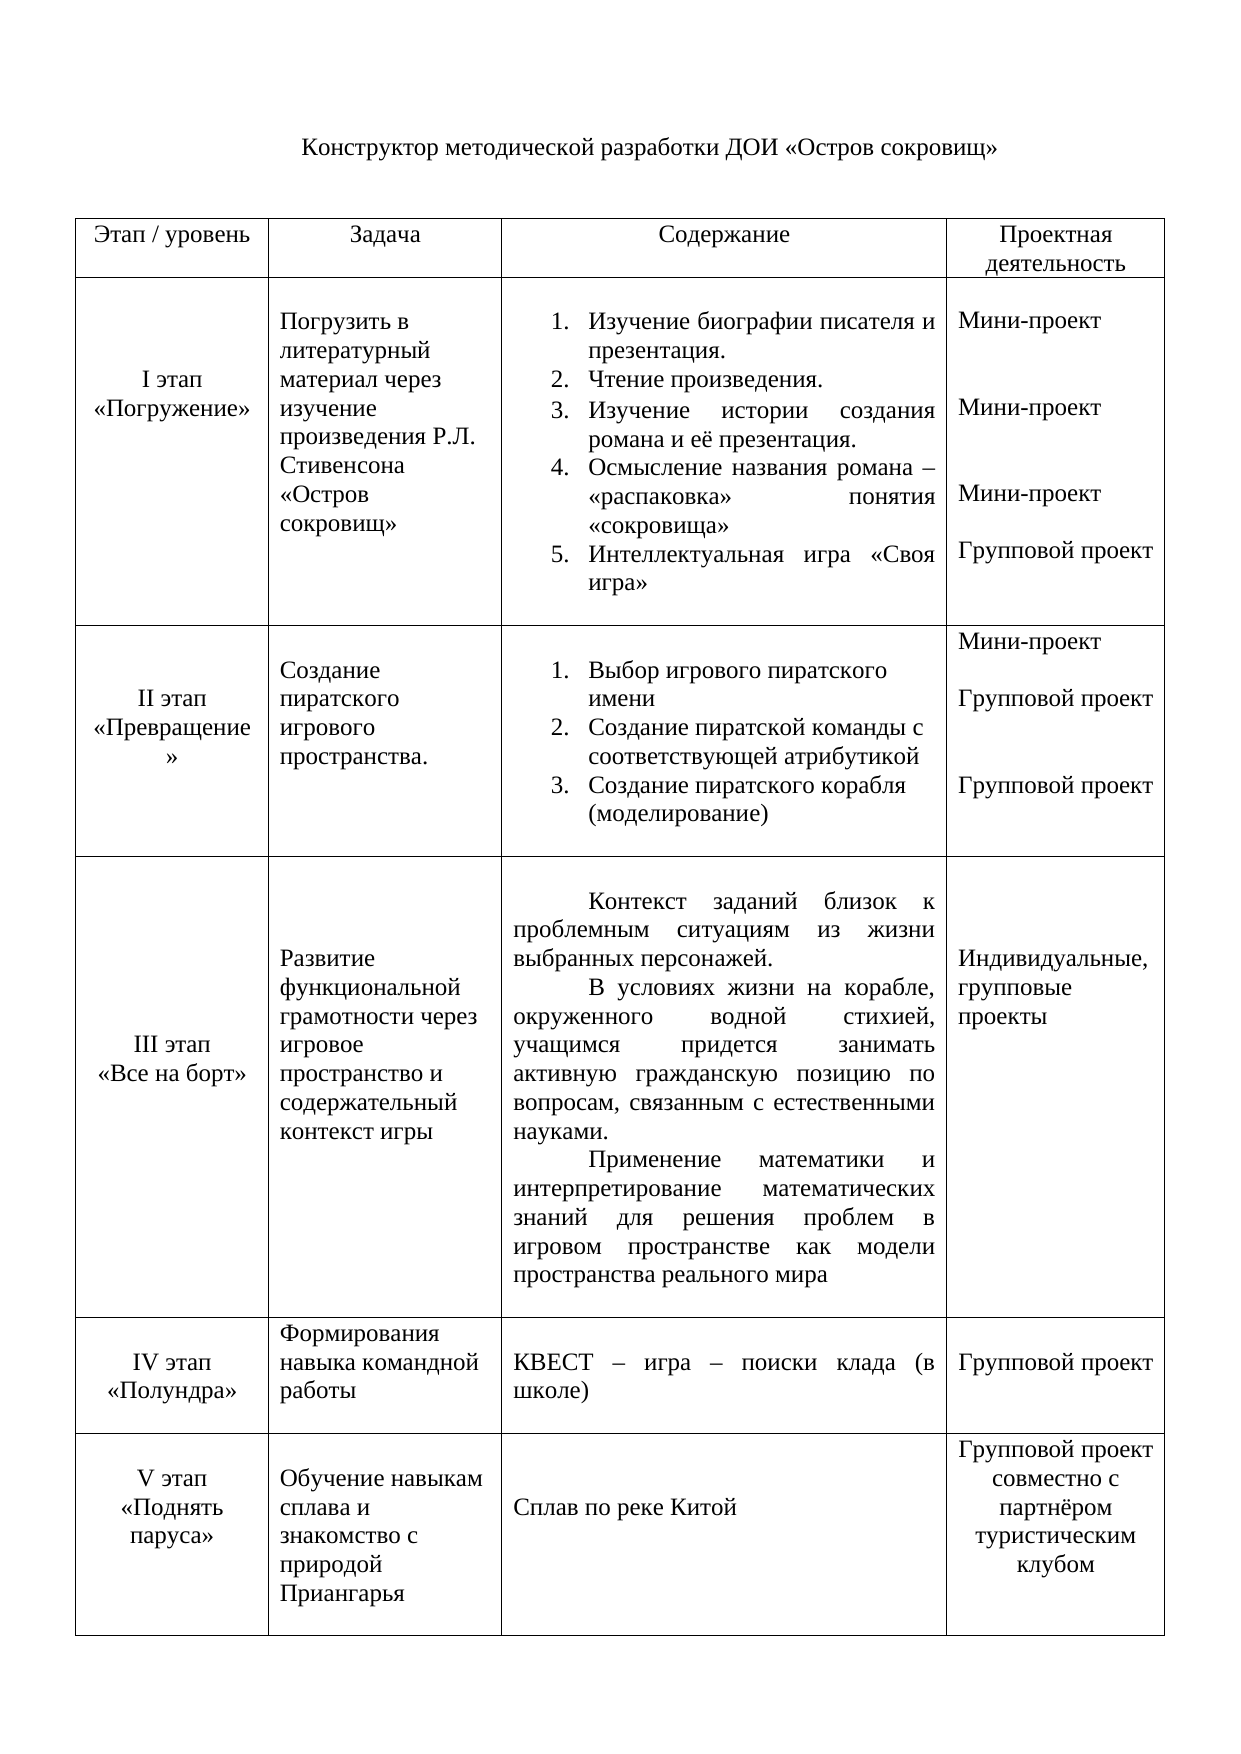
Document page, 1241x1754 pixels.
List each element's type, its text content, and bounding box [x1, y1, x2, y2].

table_cell Групповой проект [947, 1318, 1164, 1433]
table_header Содержание [502, 219, 946, 277]
table_cell Погрузить в литературный материал через изучение произведения Р.Л. Стивенсона «Остров сокровищ» [269, 278, 501, 625]
table_cell V этап «Поднять паруса» [76, 1434, 268, 1635]
table_cell II этап «Превращение» [76, 626, 268, 856]
table_cell Мини-проект Групповой проект Групповой проект [947, 626, 1164, 856]
table_cell Выбор игрового пиратского имени Создание пиратской команды с соответствующей атрибутикой Создание пиратского корабля (моделирование) [502, 626, 946, 856]
table_cell Мини-проект Мини-проект Мини-проект Групповой проект [947, 278, 1164, 625]
table_cell Формирования навыка командной работы [269, 1318, 501, 1433]
table_cell Индивидуальные, групповые проекты [947, 857, 1164, 1317]
table_cell Создание пиратского игрового пространства. [269, 626, 501, 856]
text Конструктор методической разработки ДОИ «Остров сокровищ» [75, 132, 1165, 161]
table_cell IV этап «Полундра» [76, 1318, 268, 1433]
table_cell Групповой проект совместно с партнёром туристическим клубом [947, 1434, 1164, 1635]
table_cell III этап «Все на борт» [76, 857, 268, 1317]
table_header Этап / уровень [76, 219, 268, 277]
table_cell Сплав по реке Китой [502, 1434, 946, 1635]
table_cell Изучение биографии писателя и презентация. Чтение произведения. Изучение истории создания романа и её презентация. Осмысление названия романа – «распаковка» понятия «сокровища» Интеллектуальная игра «Своя игра» [502, 278, 946, 625]
table_cell I этап «Погружение» [76, 278, 268, 625]
table_cell Развитие функциональной грамотности через игровое пространство и содержательный контекст игры [269, 857, 501, 1317]
table_cell Контекст заданий близок к проблемным ситуациям из жизни выбранных персонажей. В условиях жизни на корабле, окруженного водной стихией, учащимся придется занимать активную гражданскую позицию по вопросам, связанным с естественными науками. Применение математики и интерпретирование математических знаний для решения проблем в игровом пространстве как модели пространства реального мира [502, 857, 946, 1317]
table_cell Обучение навыкам сплава и знакомство с природой Приангарья [269, 1434, 501, 1635]
table_cell КВЕСТ – игра – поиски клада (в школе) [502, 1318, 946, 1433]
table_header Задача [269, 219, 501, 277]
table_header Проектная деятельность [947, 219, 1164, 277]
